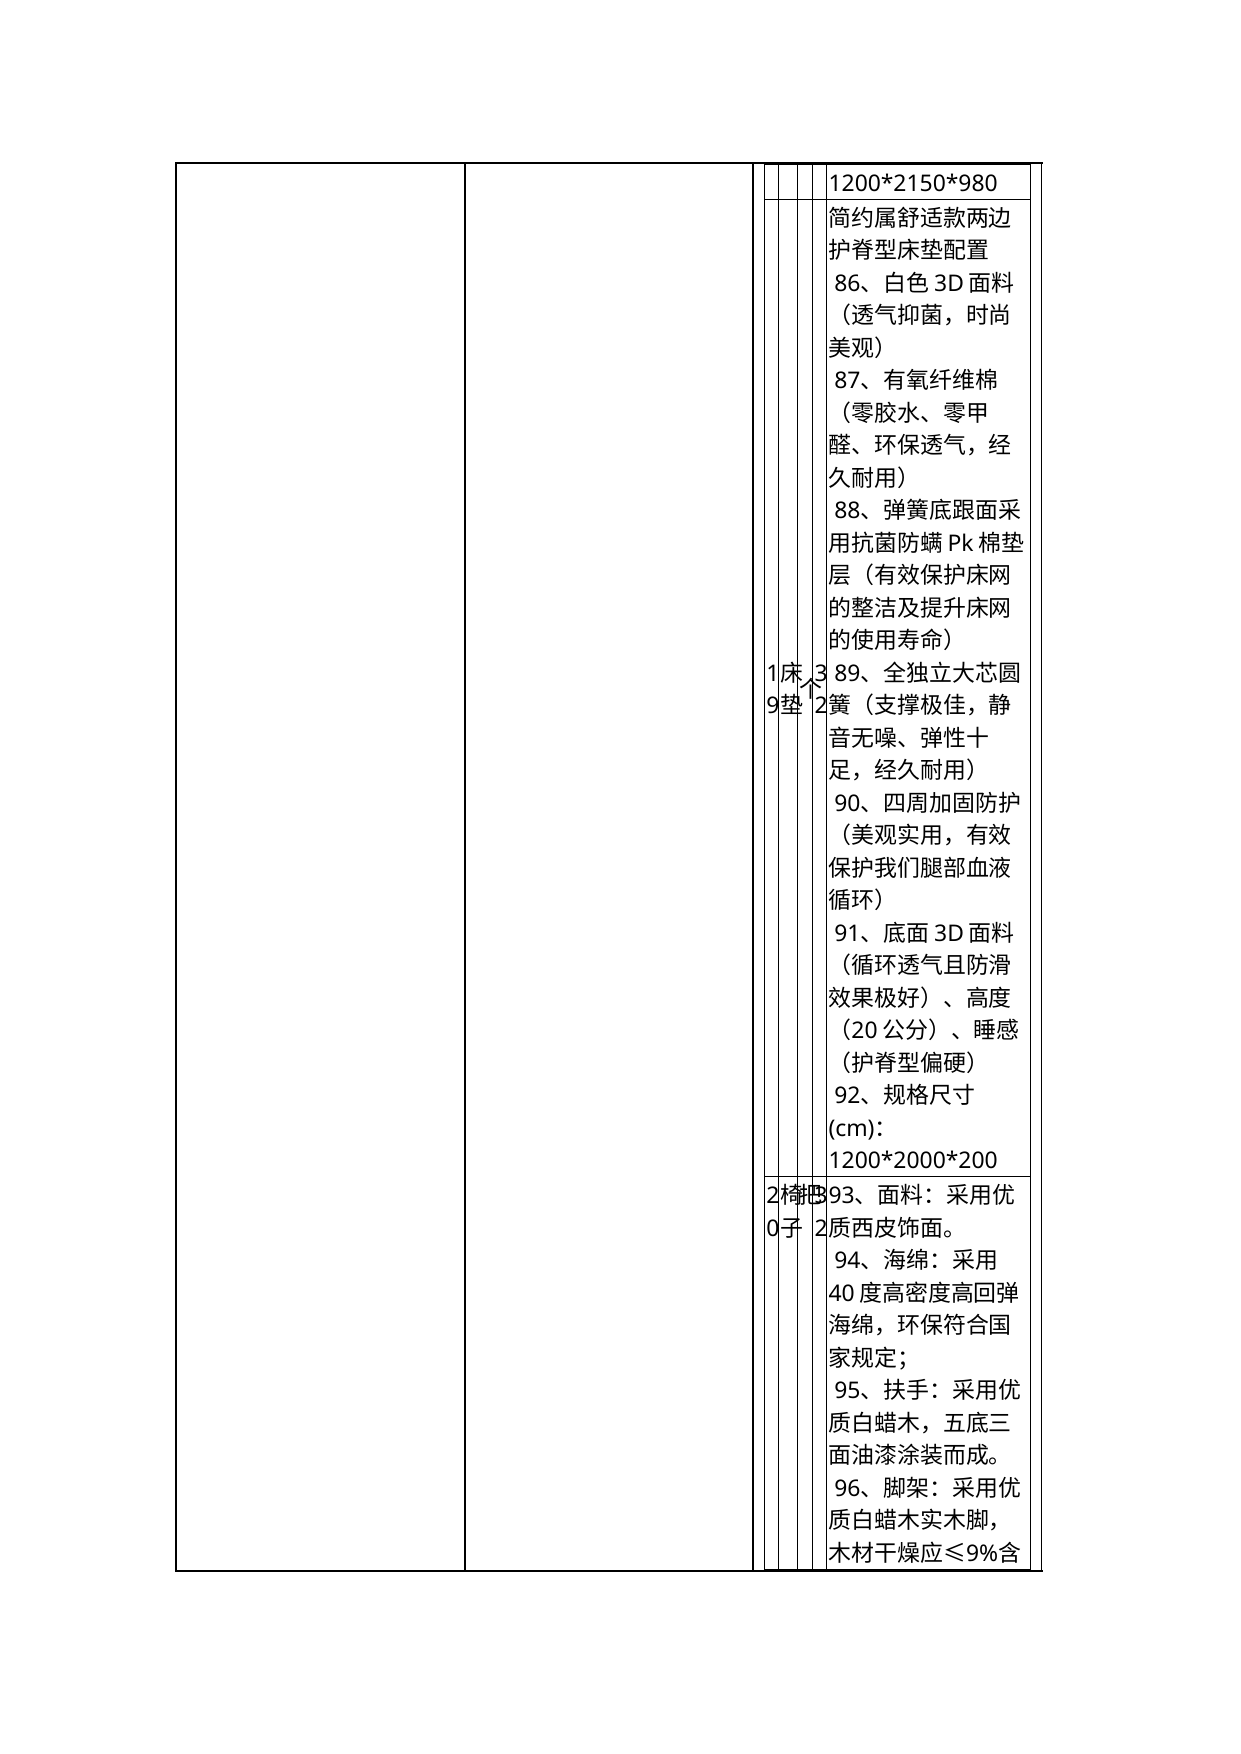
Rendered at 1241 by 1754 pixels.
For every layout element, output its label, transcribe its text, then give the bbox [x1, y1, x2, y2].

table_cell [827, 165, 1030, 199]
table_cell [813, 200, 826, 1176]
table_cell 1 [177, 164, 464, 1570]
table_cell [813, 165, 826, 199]
table_cell [1031, 164, 1041, 1570]
table_cell [798, 1177, 812, 1569]
table_cell [813, 1177, 826, 1197]
table_cell [765, 200, 778, 1176]
table_cell [827, 1177, 1030, 1569]
table_cell [798, 200, 812, 1176]
table_cell [813, 1200, 826, 1569]
table_cell [754, 164, 764, 1570]
table_cell [765, 165, 778, 199]
table_cell [827, 200, 1030, 1176]
table_cell [779, 200, 797, 1176]
table_cell [798, 165, 812, 199]
table_cell [765, 1177, 778, 1569]
table_cell [779, 1177, 797, 1569]
table_cell [813, 1196, 824, 1203]
table_cell [779, 165, 797, 199]
table_cell [466, 164, 752, 1570]
